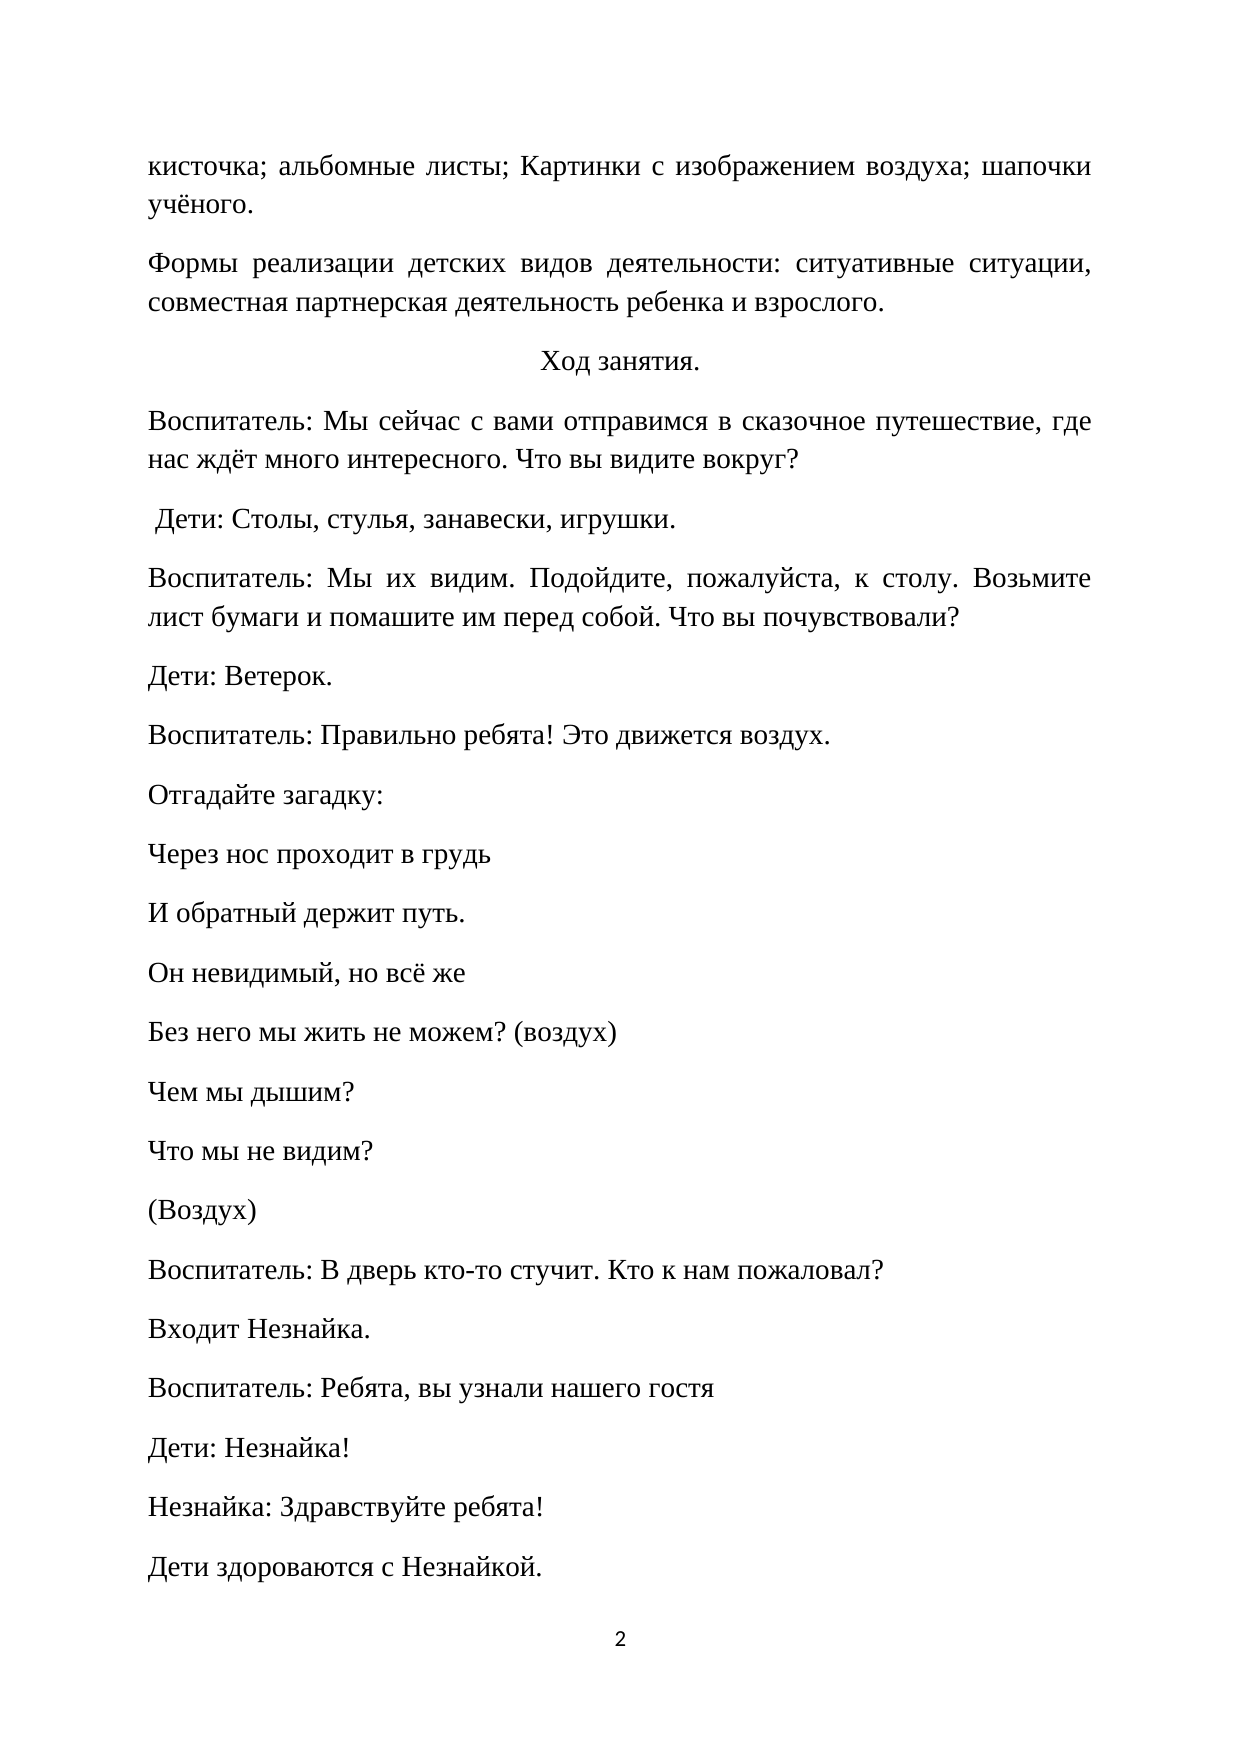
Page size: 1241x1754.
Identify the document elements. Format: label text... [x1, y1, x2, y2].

text Входит Незнайка. [148, 1311, 1092, 1345]
text Дети здороваются с Незнайкой. [148, 1549, 1092, 1582]
text Воспитатель: Правильно ребята! Это движется воздух. [148, 717, 1092, 751]
text Что мы не видим? [148, 1133, 1092, 1167]
text Воспитатель: В дверь кто-то стучит. Кто к нам пожаловал? [148, 1252, 1092, 1285]
text Воспитатель: Мы их видим. Подойдите, пожалуйста, к столу. Возьмите лист бумаги и помашите им перед собой. Что вы почувствовали? [148, 560, 1092, 632]
text Дети: Столы, стулья, занавески, игрушки. [148, 501, 1092, 534]
text И обратный держит путь. [148, 896, 1092, 929]
text Ход занятия. [148, 343, 1092, 377]
text Формы реализации детских видов деятельности: ситуативные ситуации, совместная партнерская деятельность ребенка и взрослого. [148, 246, 1092, 318]
text Незнайка: Здравствуйте ребята! [148, 1489, 1092, 1523]
text Отгадайте загадку: [148, 777, 1092, 810]
text Через нос проходит в грудь [148, 836, 1092, 870]
text (Воздух) [148, 1192, 1092, 1226]
text Воспитатель: Мы сейчас с вами отправимся в сказочное путешествие, где нас ждёт много интересного. Что вы видите вокруг? [148, 403, 1092, 475]
text Воспитатель: Ребята, вы узнали нашего гостя [148, 1371, 1092, 1404]
text Дети: Незнайка! [148, 1430, 1092, 1463]
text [148, 148, 1092, 220]
text Он невидимый, но всё же [148, 955, 1092, 988]
text Без него мы жить не можем? (воздух) [148, 1014, 1092, 1048]
text Чем мы дышим? [148, 1074, 1092, 1107]
text Дети: Ветерок. [148, 658, 1092, 692]
